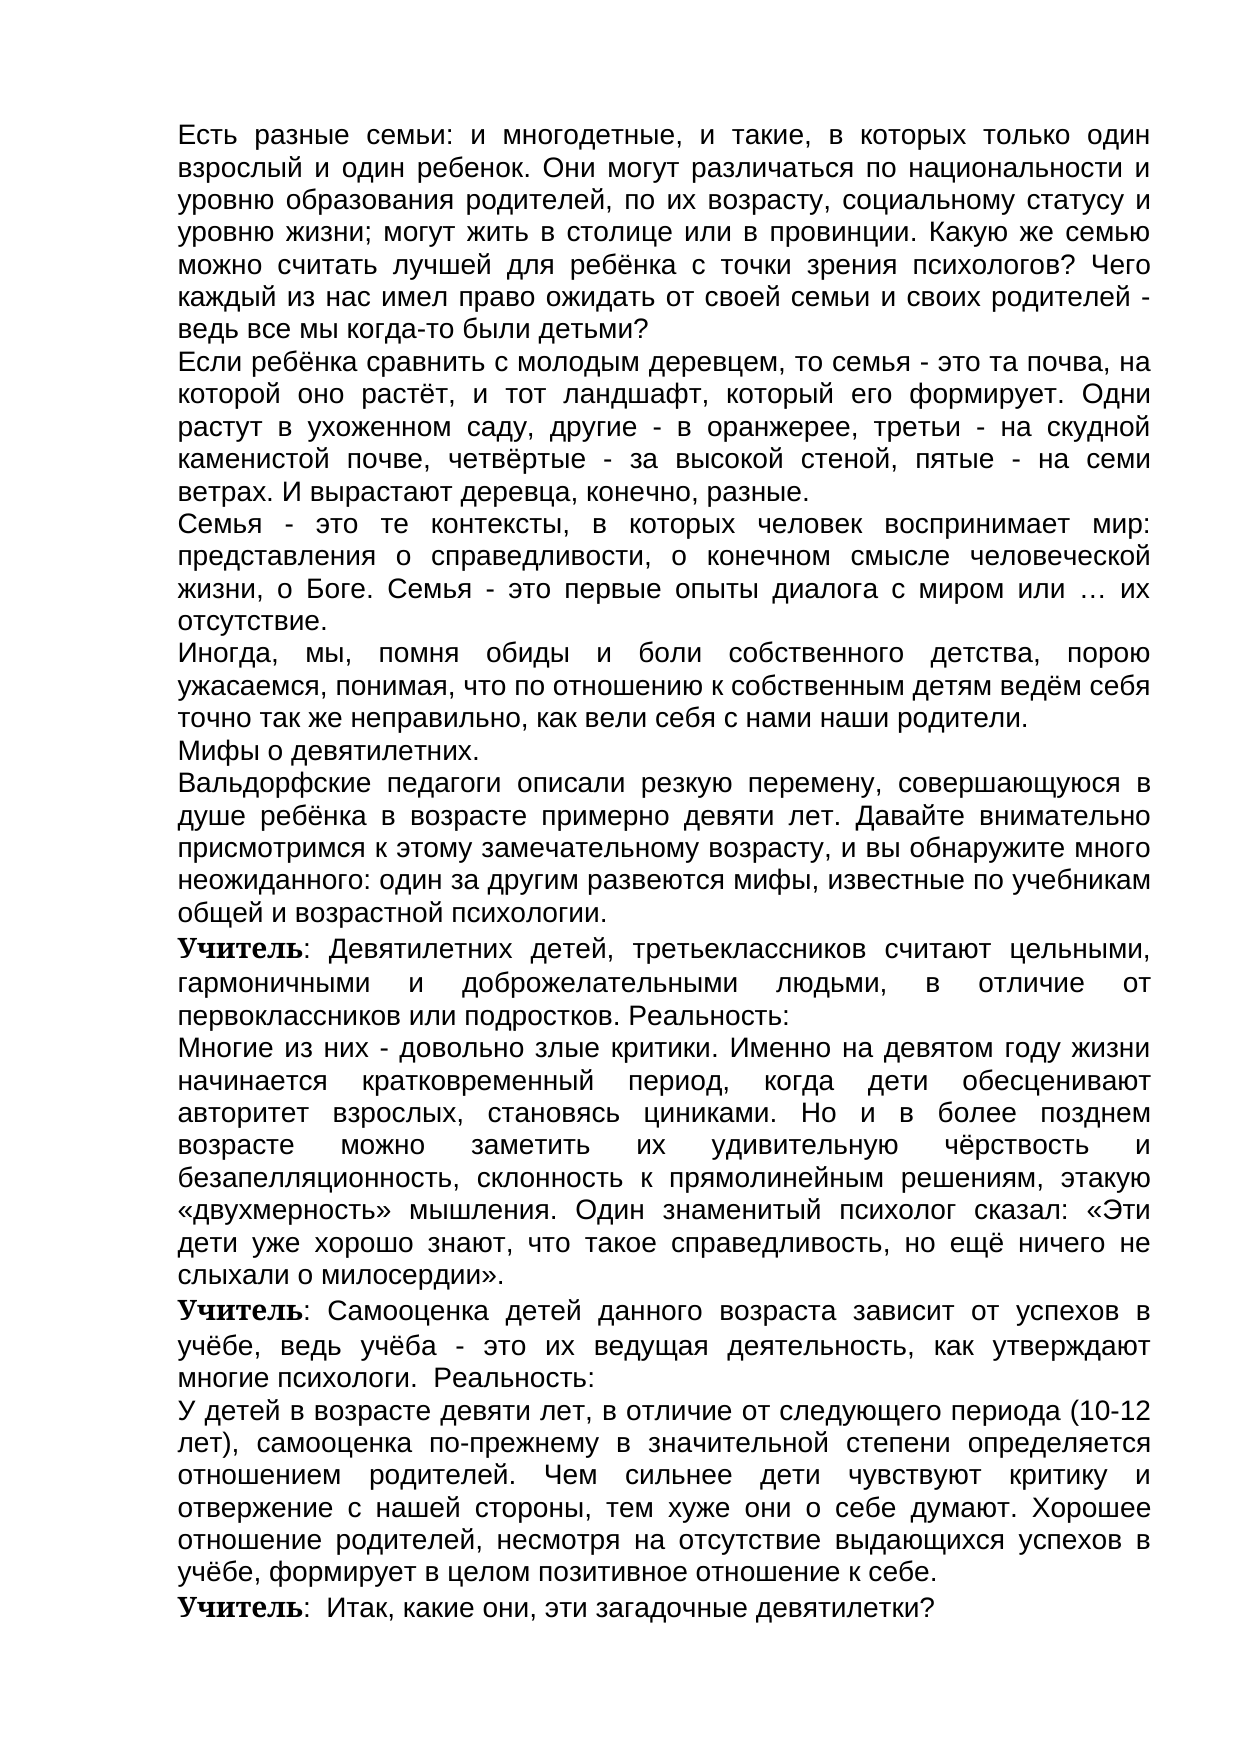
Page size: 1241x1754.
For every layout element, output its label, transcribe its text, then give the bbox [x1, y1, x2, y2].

text У детей в возрасте девяти лет, в отличие от следующего периода (10-12 лет), самооценка по-прежнему в значительной степени определяется отношением родителей. Чем сильнее дети чувствуют критику и отвержение с нашей стороны, тем хуже они о себе думают. Хорошее отношение родителей, несмотря на отсутствие выдающихся успехов в учёбе, формирует в целом позитивное отношение к себе. [177, 1393, 1152, 1588]
text Если ребёнка сравнить с молодым деревцем, то семья - это та почва, на которой оно растёт, и тот ландшафт, который его формирует. Одни растут в ухоженном саду, другие - в оранжерее, третьи - на скудной каменистой почве, четвёртые - за высокой стеной, пятые - на семи ветрах. И вырастают деревца, конечно, разные. [177, 345, 1152, 507]
text Вальдорфские педагоги описали резкую перемену, совершающуюся в душе ребёнка в возрасте примерно девяти лет. Давайте внимательно присмотримся к этому замечательному возрасту, и вы обнаружите много неожиданного: один за другим развеются мифы, известные по учебникам общей и возрастной психологии. [177, 766, 1152, 928]
text Мифы о девятилетних. [177, 734, 1152, 766]
text Учитель: Самооценка детей данного возраста зависит от успехов в учёбе, ведь учёба - это их ведущая деятельность, как утверждают многие психологи. Реальность: [177, 1290, 1152, 1393]
text Есть разные семьи: и многодетные, и такие, в которых только один взрослый и один ребенок. Они могут различаться по национальности и уровню образования родителей, по их возрасту, социальному статусу и уровню жизни; могут жить в столице или в провинции. Какую же семью можно считать лучшей для ребёнка с точки зрения психологов? Чего каждый из нас имел право ожидать от своей семьи и своих родителей - ведь все мы когда-то были детьми? [177, 118, 1152, 345]
text Иногда, мы, помня обиды и боли собственного детства, порою ужасаемся, понимая, что по отношению к собственным детям ведём себя точно так же неправильно, как вели себя с нами наши родители. [177, 636, 1152, 734]
text Учитель: Девятилетних детей, третьеклассников считают цельными, гармоничными и доброжелательными людьми, в отличие от первоклассников или подростков. Реальность: [177, 928, 1152, 1031]
text Учитель: Итак, какие они, эти загадочные девятилетки? [177, 1588, 1152, 1626]
text Семья - это те контексты, в которых человек воспринимает мир: представления о справедливости, о конечном смысле человеческой жизни, о Боге. Семья - это первые опыты диалога с миром или … их отсутствие. [177, 507, 1152, 636]
text Многие из них - довольно злые критики. Именно на девятом году жизни начинается кратковременный период, когда дети обесценивают авторитет взрослых, становясь циниками. Но и в более позднем возрасте можно заметить их удивительную чёрствость и безапелляционность, склонность к прямолинейным решениям, этакую «двухмерность» мышления. Один знаменитый психолог сказал: «Эти дети уже хорошо знают, что такое справедливость, но ещё ничего не слыхали о милосердии». [177, 1031, 1152, 1290]
